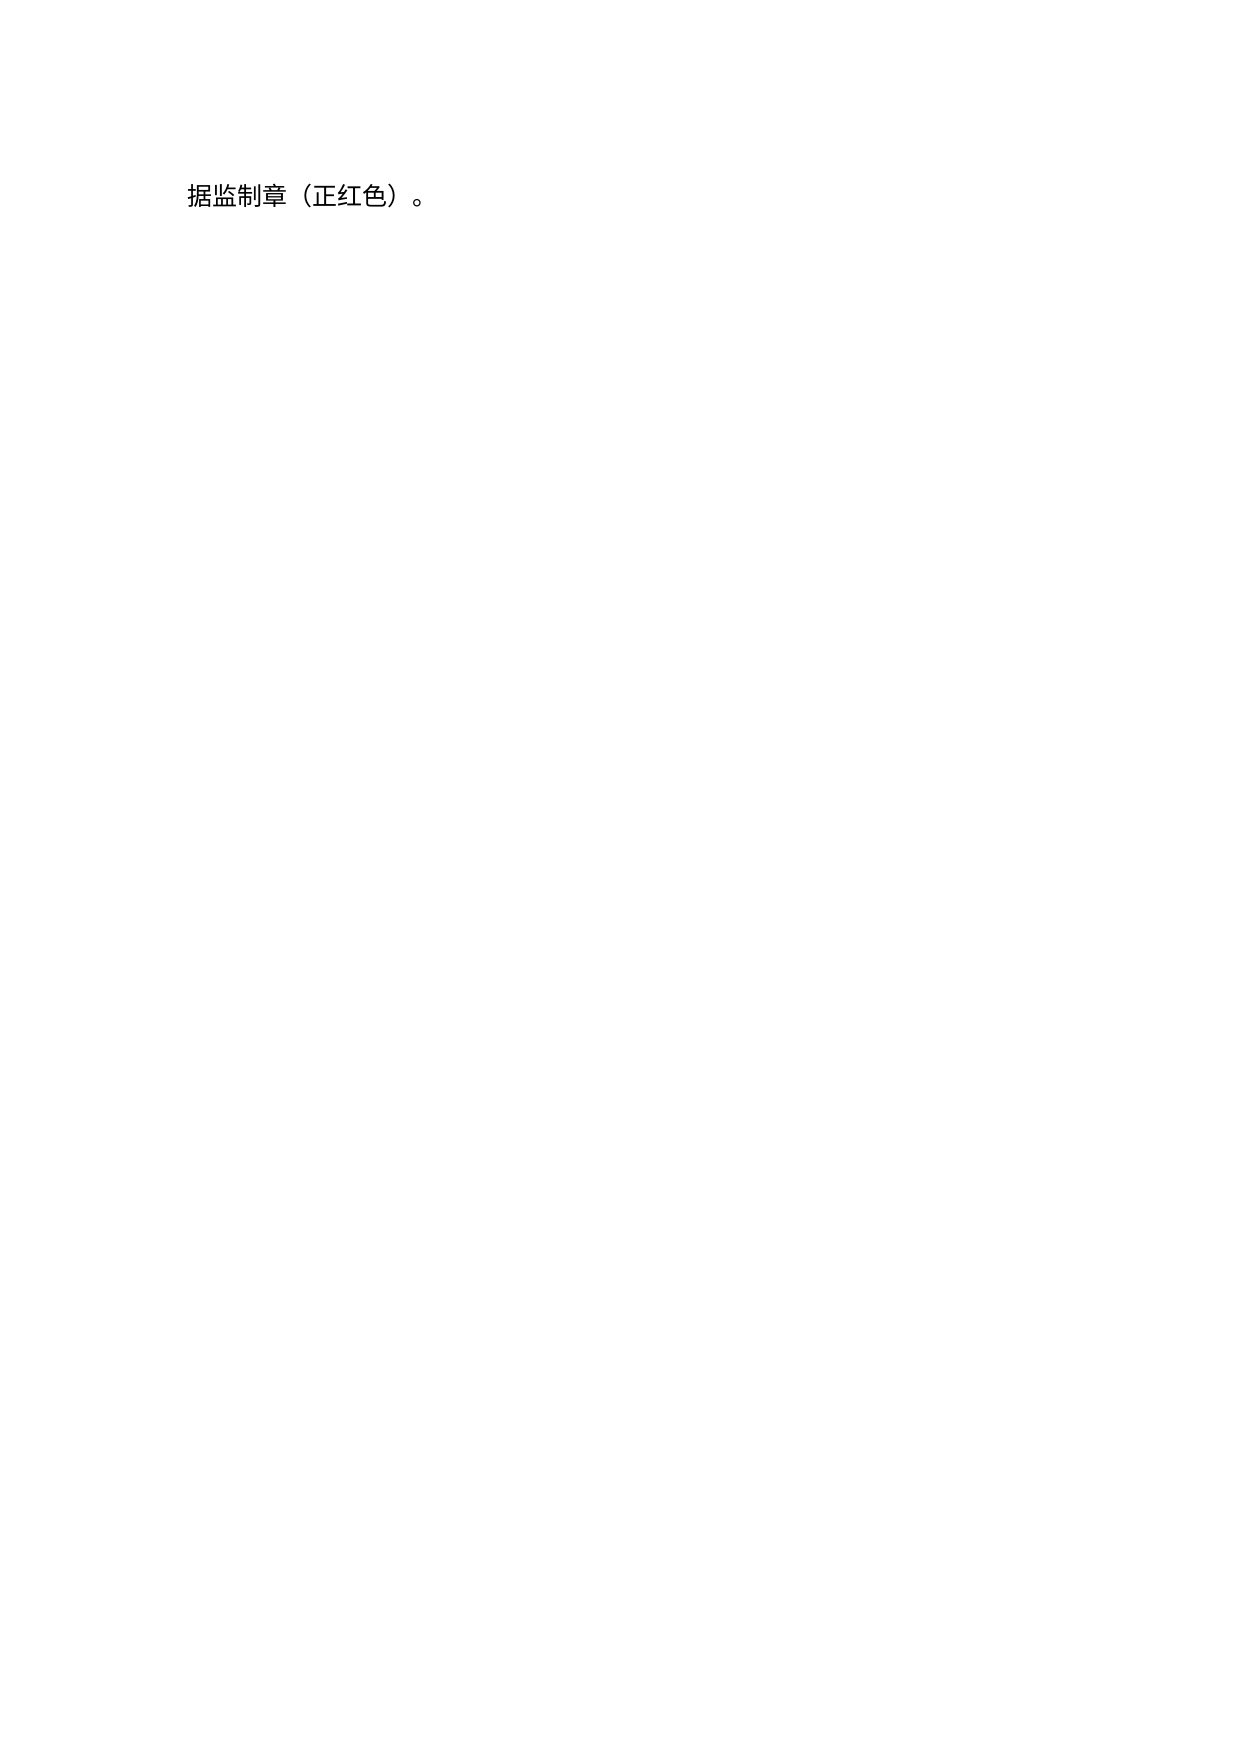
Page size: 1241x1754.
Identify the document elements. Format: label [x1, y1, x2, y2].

text [187, 162, 1053, 227]
